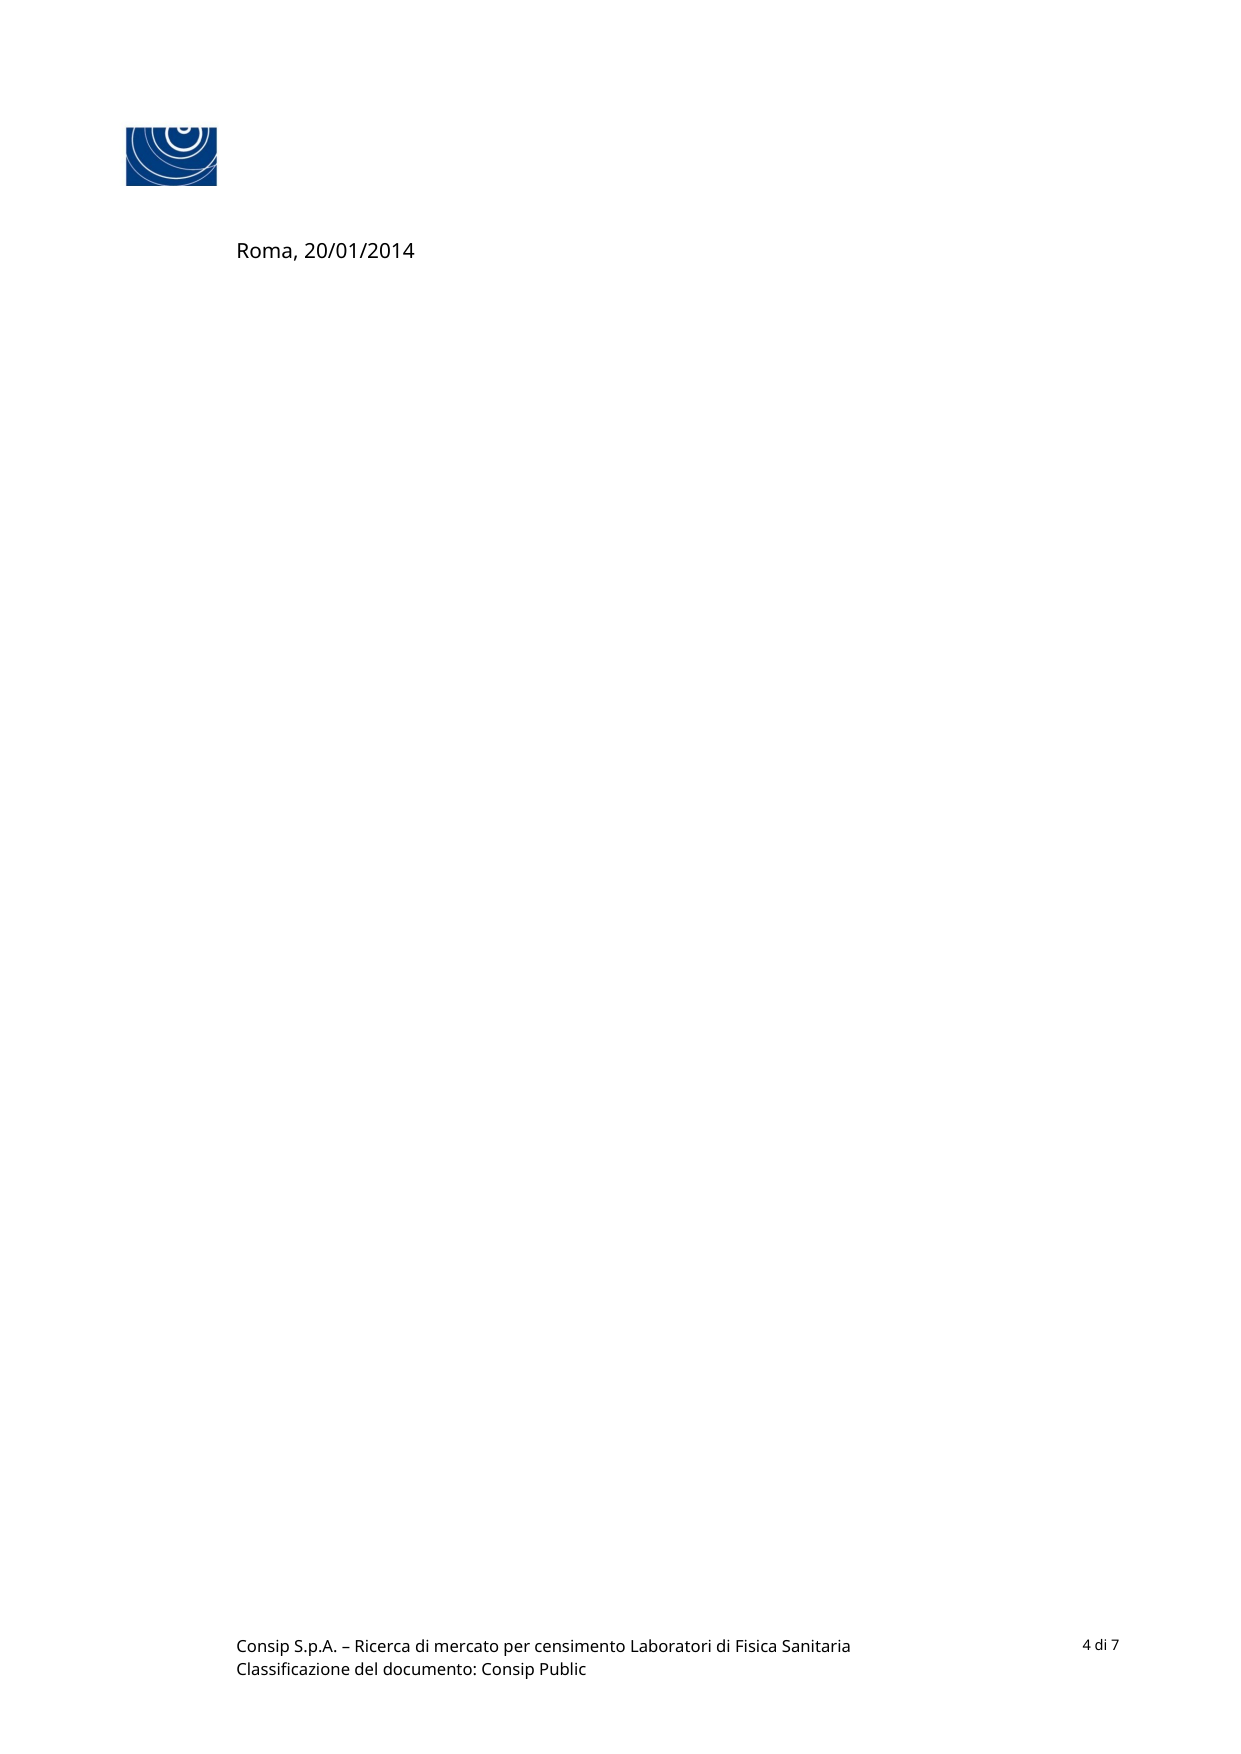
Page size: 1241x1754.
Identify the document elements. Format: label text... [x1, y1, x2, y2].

text Roma, 20/01/2014 [236, 236, 1122, 265]
picture [0, 0, 219, 184]
